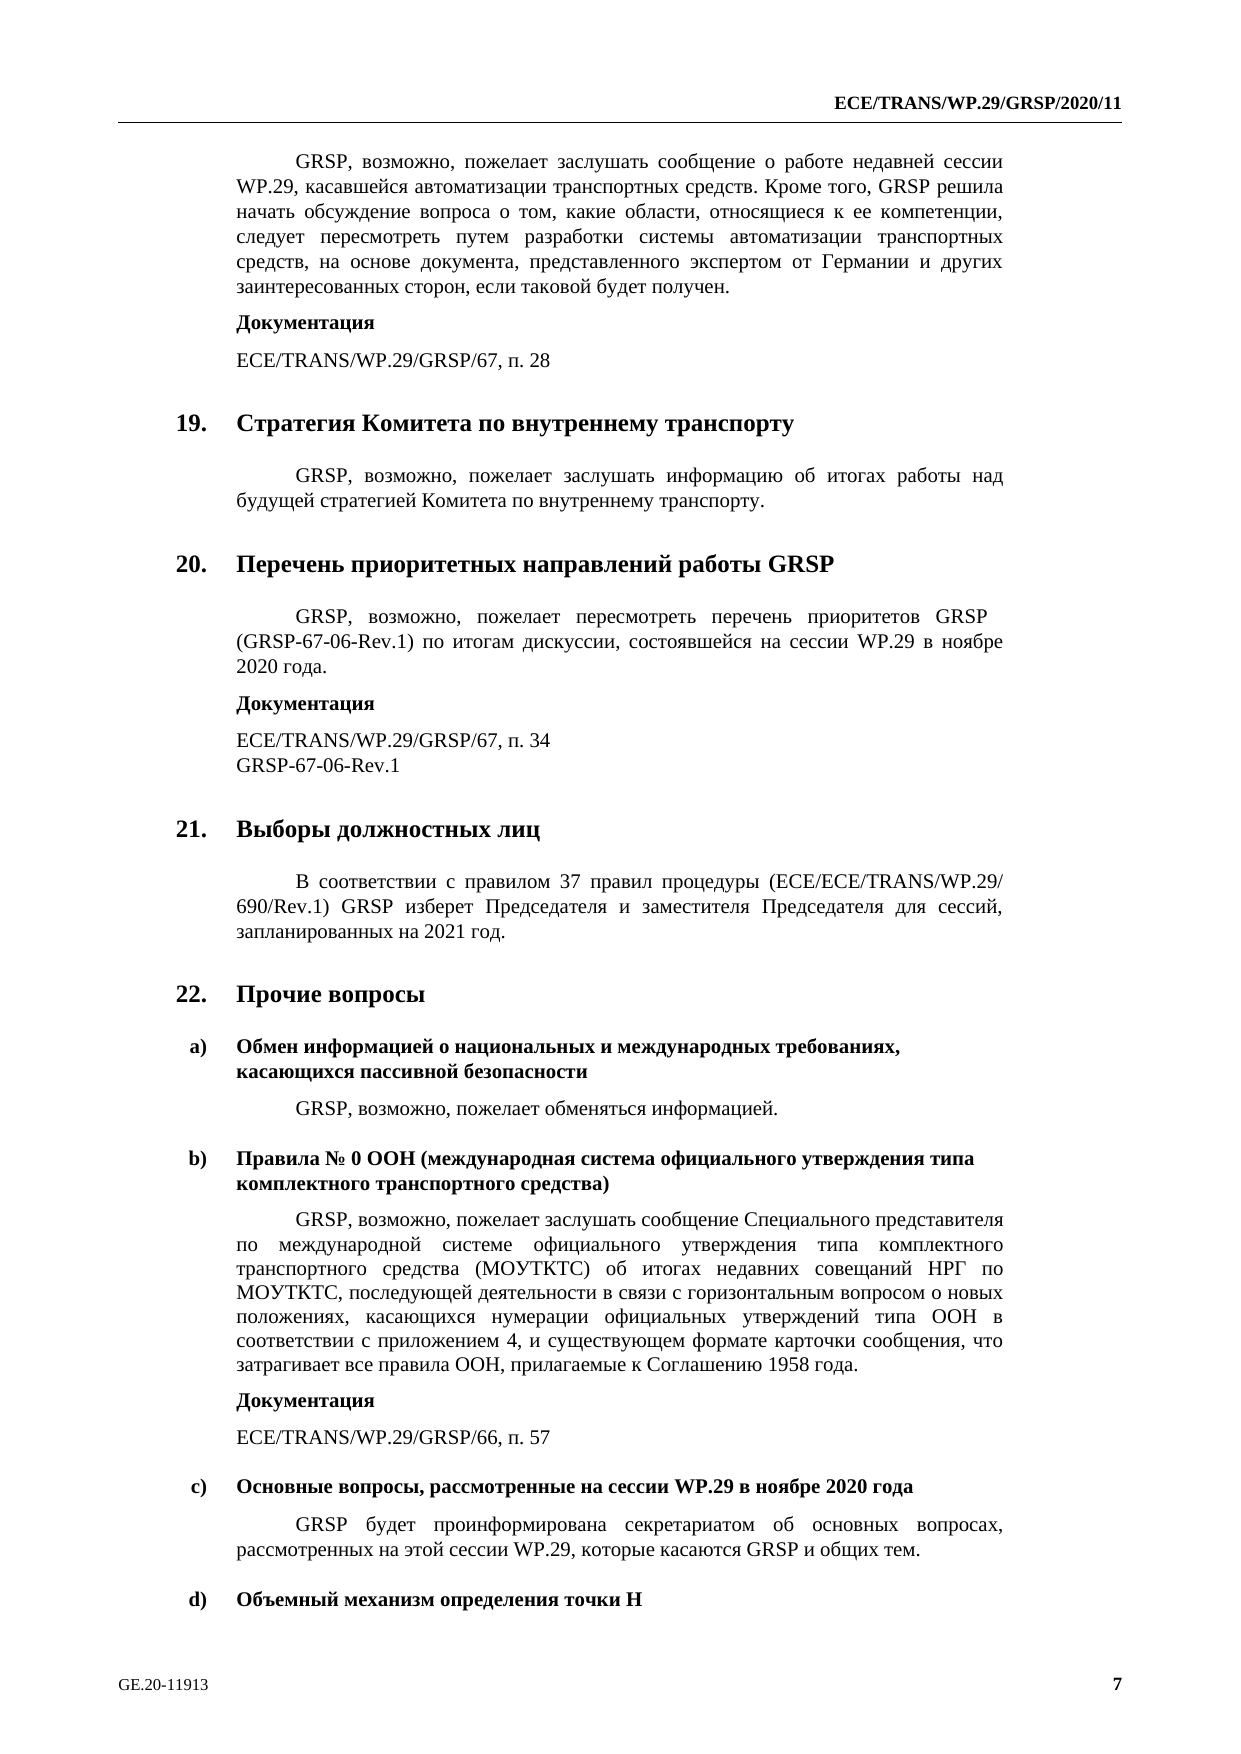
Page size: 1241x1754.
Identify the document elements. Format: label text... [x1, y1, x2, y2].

text Документация [236, 1388, 1004, 1412]
text 19. Стратегия Комитета по внутреннему транспорту [118, 409, 1004, 437]
text GRSP будет проинформирована секретариатом об основных вопросах, рассмотренных на этой сессии WP.29, которые касаются GRSP и общих тем. [236, 1511, 1004, 1561]
text Документация [236, 691, 1004, 714]
text ECE/TRANS/WP.29/GRSP/66, п. 57 [236, 1425, 1004, 1449]
text GRSP, возможно, пожелает заслушать информацию об итогах работы над будущей стратегией Комитета по внутреннему транспорту. [236, 462, 1004, 512]
text GRSP, возможно, пожелает заслушать сообщение Специального представителя по международной системе официального утверждения типа комплектного транспортного средства (МОУТКТС) об итогах недавних совещаний НРГ по МОУТКТС, последующей деятельности в связи с горизонтальным вопросом о новых положениях, касающихся нумерации официальных утверждений типа ООН в соответствии с приложением 4, и существующем формате карточки сообщения, что затрагивает все правила ООН, прилагаемые к Соглашению 1958 года. [236, 1207, 1004, 1376]
text ECE/TRANS/WP.29/GRSP/67, п. 28 [236, 347, 1122, 372]
text В соответствии с правилом 37 правил процедуры (ЕСЕ/ECE/TRANS/WP.29/ 690/Rev.1) GRSP изберет Председателя и заместителя Председателя для сессий, запланированных на 2021 год. [236, 868, 1004, 943]
text GRSP, возможно, пожелает заслушать сообщение о работе недавней сессии WP.29, касавшейся автоматизации транспортных средств. Кроме того, GRSP решила начать обсуждение вопроса о том, какие области, относящиеся к ее компетенции, следует пересмотреть путем разработки системы автоматизации транспортных средств, на основе документа, представленного экспертом от Германии и других заинтересованных сторон, если таковой будет получен. [236, 148, 1004, 298]
text 20. Перечень приоритетных направлений работы GRSP [118, 550, 1004, 578]
text 21. Выборы должностных лиц [118, 814, 1004, 843]
text c) Основные вопросы, рассмотренные на сессии WP.29 в ноябре 2020 года [118, 1474, 1004, 1499]
text GRSP, возможно, пожелает обменяться информацией. [236, 1096, 1004, 1120]
text Документация [236, 310, 1004, 334]
text 22. Прочие вопросы [118, 980, 1004, 1008]
text ECE/TRANS/WP.29/GRSP/67, п. 34 GRSP-67-06-Rev.1 [236, 727, 1122, 777]
text a) Обмен информацией о национальных и международных требованиях, касающихся пассивной безопасности [118, 1033, 1004, 1083]
text GRSP, возможно, пожелает пересмотреть перечень приоритетов GRSP (GRSP-67-06-Rev.1) по итогам дискуссии, состоявшейся на сессии WP.29 в ноябре 2020 года. [236, 603, 1004, 678]
text b) Правила № 0 ООН (международная система официального утверждения типа комплектного транспортного средства) [118, 1145, 1004, 1195]
text d) Объемный механизм определения точки H [118, 1586, 1004, 1611]
